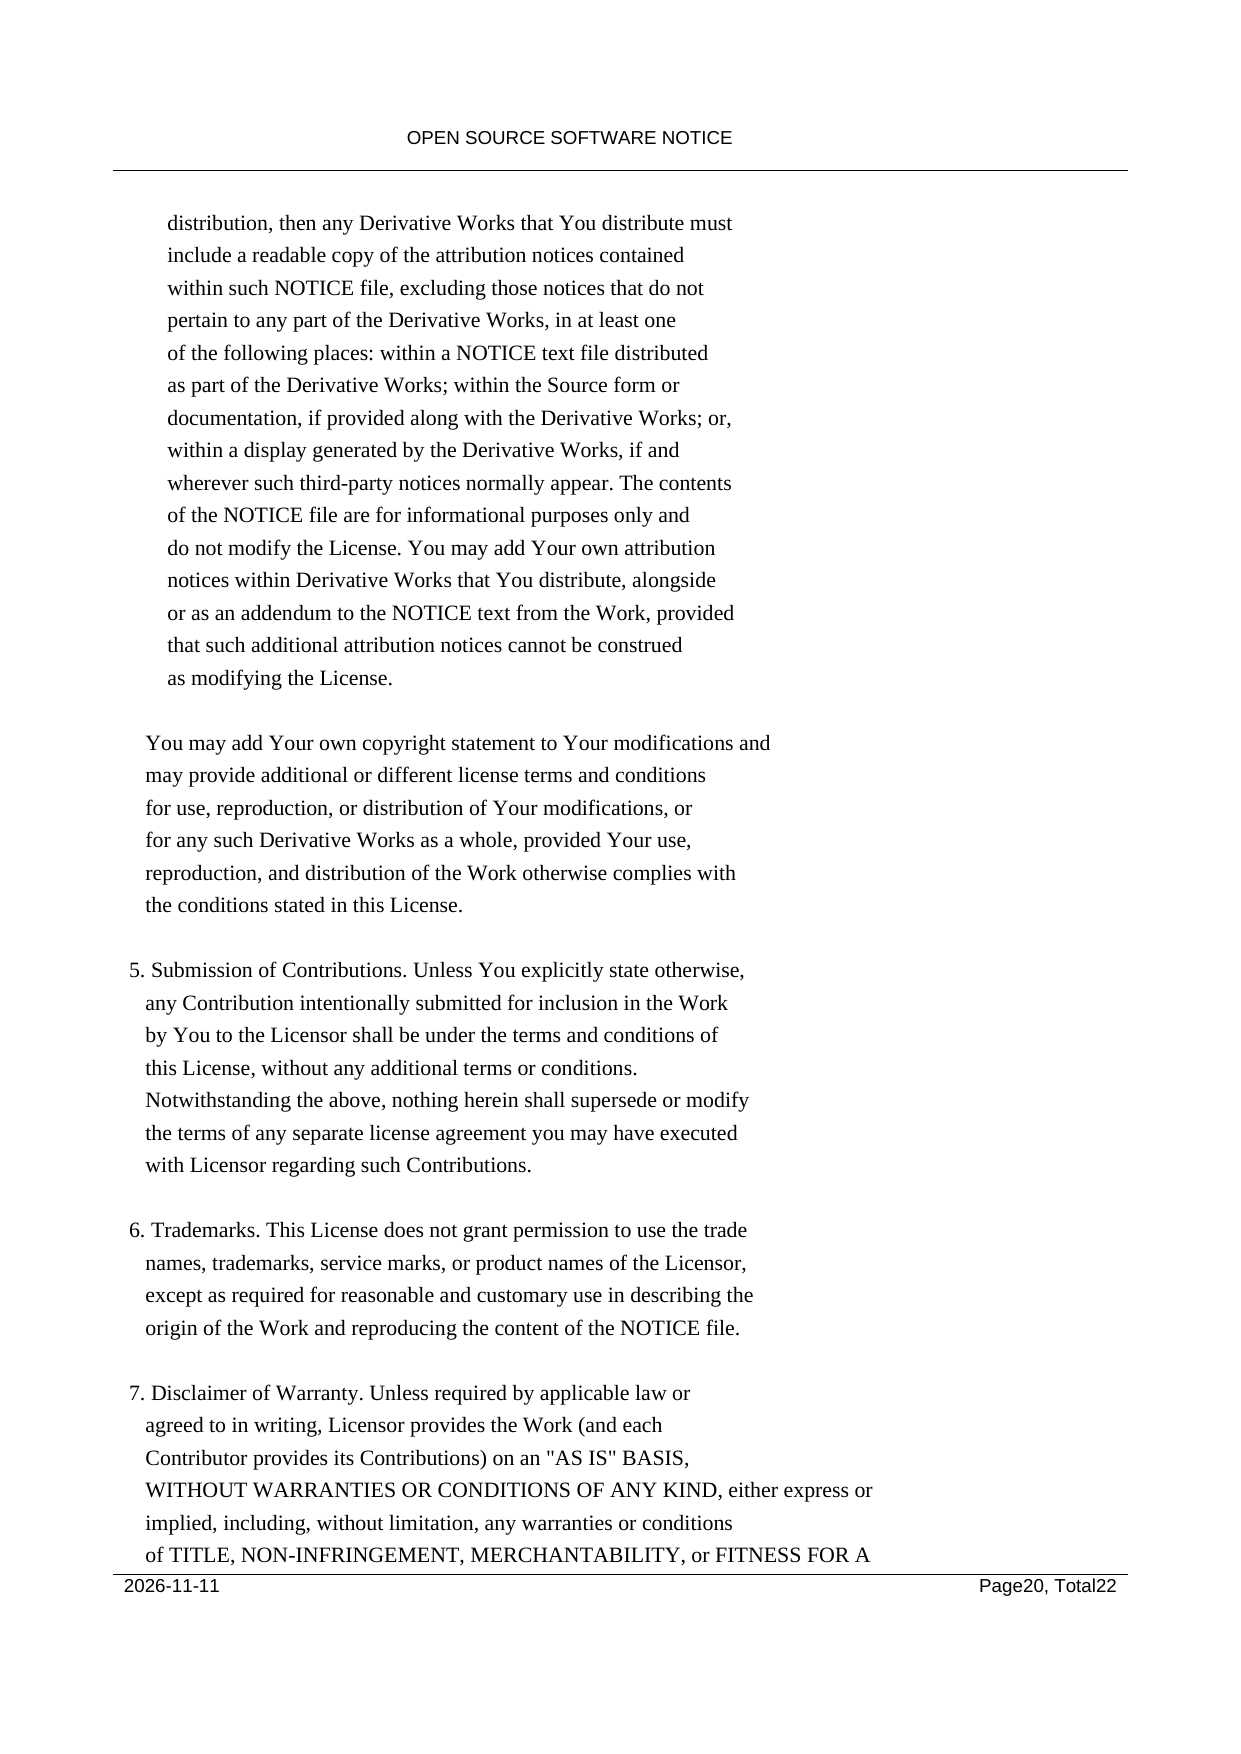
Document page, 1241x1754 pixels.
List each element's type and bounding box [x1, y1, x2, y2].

text [112, 206, 1128, 1571]
